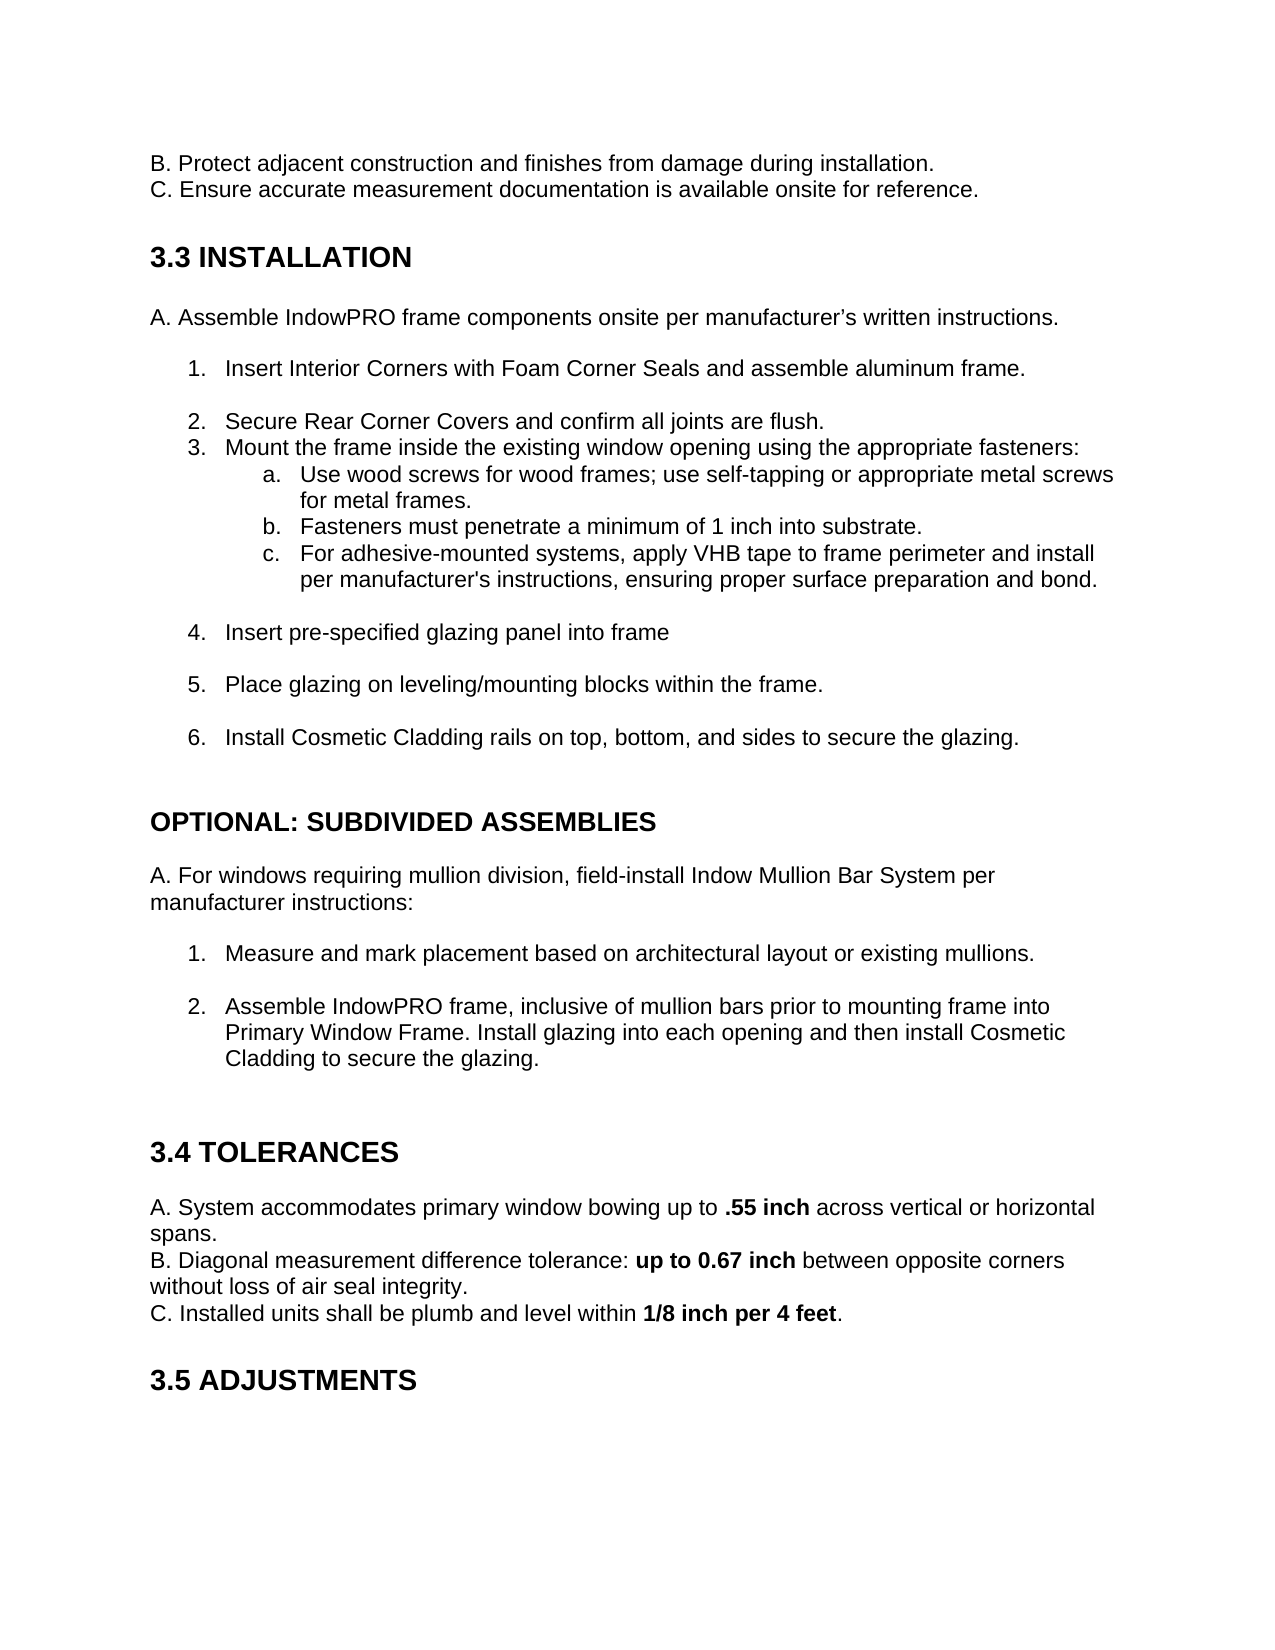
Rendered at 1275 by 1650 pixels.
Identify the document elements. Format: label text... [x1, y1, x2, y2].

subtitle 3.4 TOLERANCES [150, 1136, 1125, 1169]
text A. System accommodates primary window bowing up to .55 inch across vertical or horizontal spans. B. Diagonal measurement difference tolerance: up to 0.67 inch between opposite corners without loss of air seal integrity. C. Installed units shall be plumb and level within 1/8 inch per 4 feet. [150, 1194, 1125, 1326]
text A. Assemble IndowPRO frame components onsite per manufacturer’s written instructions. [150, 304, 1125, 330]
text A. For windows requiring mullion division, field-install Indow Mullion Bar System per manufacturer instructions: [150, 862, 1125, 915]
list Secure Rear Corner Covers and confirm all joints are flush. [187, 408, 1125, 434]
list Place glazing on leveling/mounting blocks within the frame. [187, 671, 1125, 724]
list Install Cosmetic Cladding rails on top, bottom, and sides to secure the glazing. [187, 724, 1125, 777]
list For adhesive-mounted systems, apply VHB tape to frame perimeter and install per manufacturer's instructions, ensuring proper surface preparation and bond. [262, 539, 1125, 619]
list Assemble IndowPRO frame, inclusive of mullion bars prior to mounting frame into Primary Window Frame. Install glazing into each opening and then install Cosmetic Cladding to secure the glazing. [187, 993, 1125, 1098]
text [150, 150, 1125, 203]
subtitle 3.3 INSTALLATION [150, 240, 1125, 274]
subtitle 3.5 ADJUSTMENTS [150, 1363, 1125, 1397]
list Fasteners must penetrate a minimum of 1 inch into substrate. [262, 513, 1125, 539]
list Insert Interior Corners with Foam Corner Seals and assemble aluminum frame. [187, 355, 1125, 408]
list Mount the frame inside the existing window opening using the appropriate fasteners: [187, 434, 1125, 461]
list Measure and mark placement based on architectural layout or existing mullions. [187, 940, 1125, 993]
list Use wood screws for wood frames; use self-tapping or appropriate metal screws for metal frames. [262, 461, 1125, 513]
subtitle OPTIONAL: SUBDIVIDED ASSEMBLIES [150, 806, 1125, 837]
list Insert pre-specified glazing panel into frame [187, 619, 1125, 671]
